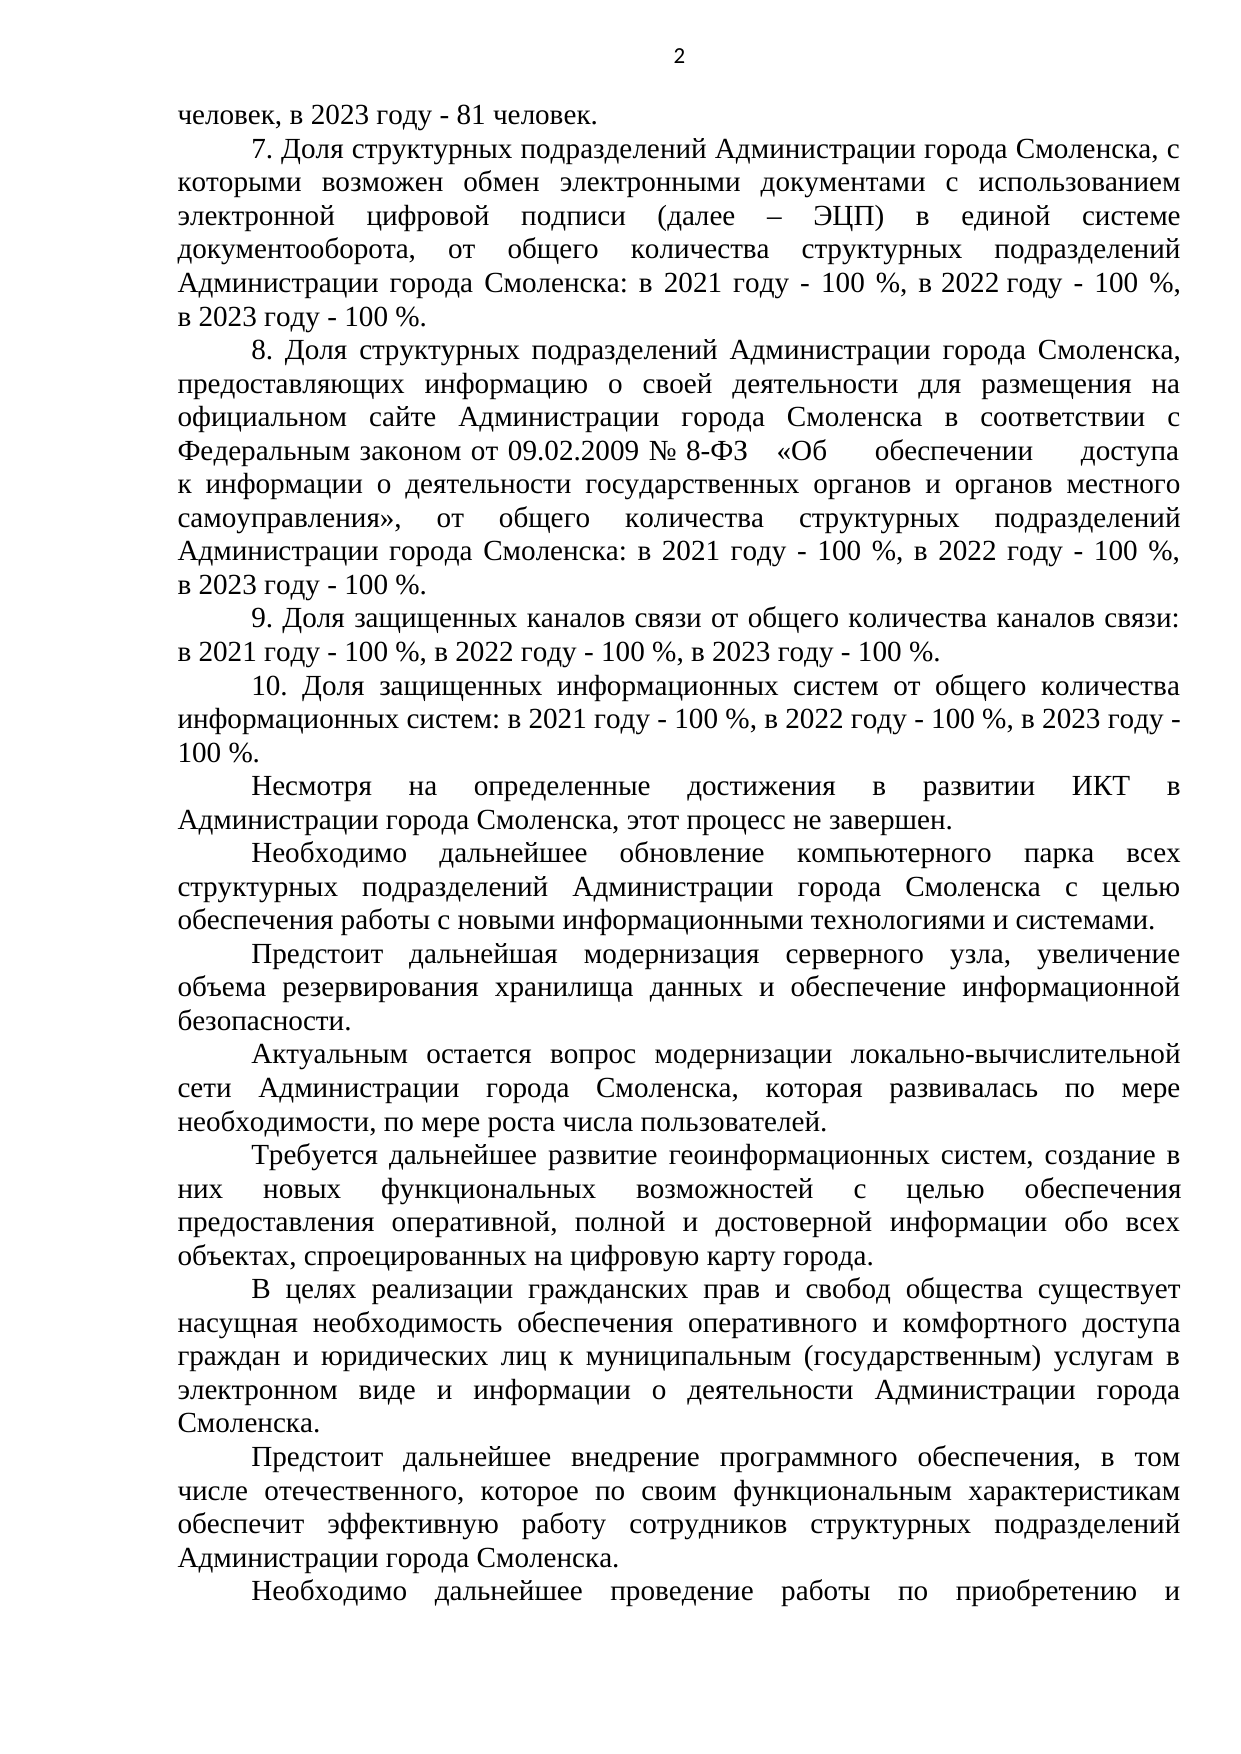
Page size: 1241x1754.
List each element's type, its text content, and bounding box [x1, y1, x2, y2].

text Необходимо дальнейшее обновление компьютерного парка всех структурных подразделений Администрации города Смоленска с целью обеспечения работы с новыми информационными технологиями и системами. [177, 835, 1181, 936]
text Предстоит дальнейшее внедрение программного обеспечения, в том числе отечественного, которое по своим функциональным характеристикам обеспечит эффективную работу сотрудников структурных подразделений Администрации города Смоленска. [177, 1439, 1181, 1573]
text Предстоит дальнейшая модернизация серверного узла, увеличение объема резервирования хранилища данных и обеспечение информационной безопасности. [177, 936, 1181, 1037]
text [177, 1573, 1181, 1607]
text Требуется дальнейшее развитие геоинформационных систем, создание в них новых функциональных возможностей с целью обеспечения предоставления оперативной, полной и достоверной информации обо всех объектах, спроецированных на цифровую карту города. [177, 1137, 1181, 1271]
text Несмотря на определенные достижения в развитии ИКТ в Администрации города Смоленска, этот процесс не завершен. [177, 768, 1181, 835]
text 9. Доля защищенных каналов связи от общего количества каналов связи: в 2021 году - 100 %, в 2022 году - 100 %, в 2023 году - 100 %. [177, 601, 1181, 668]
text Актуальным остается вопрос модернизации локально-вычислительной сети Администрации города Смоленска, которая развивалась по мере необходимости, по мере роста числа пользователей. [177, 1037, 1181, 1137]
text 10. Доля защищенных информационных систем от общего количества информационных систем: в 2021 году - 100 %, в 2022 году - 100 %, в 2023 году - 100 %. [177, 668, 1181, 768]
text 7. Доля структурных подразделений Администрации города Смоленска, с которыми возможен обмен электронными документами с использованием электронной цифровой подписи (далее – ЭЦП) в единой системе документооборота, от общего количества структурных подразделений Администрации города Смоленска: в 2021 году - 100 %, в 2022 году - 100 %, в 2023 году - 100 %. [177, 131, 1181, 332]
text В целях реализации гражданских прав и свобод общества существует насущная необходимость обеспечения оперативного и комфортного доступа граждан и юридических лиц к муниципальным (государственным) услугам в электронном виде и информации о деятельности Администрации города Смоленска. [177, 1271, 1181, 1439]
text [177, 97, 1181, 131]
text 8. Доля структурных подразделений Администрации города Смоленска, предоставляющих информацию о своей деятельности для размещения на официальном сайте Администрации города Смоленска в соответствии с Федеральным законом от 09.02.2009 № 8-ФЗ «Об обеспечении доступа к информации о деятельности государственных органов и органов местного самоуправления», от общего количества структурных подразделений Администрации города Смоленска: в 2021 году - 100 %, в 2022 году - 100 %, в 2023 году - 100 %. [177, 332, 1181, 601]
